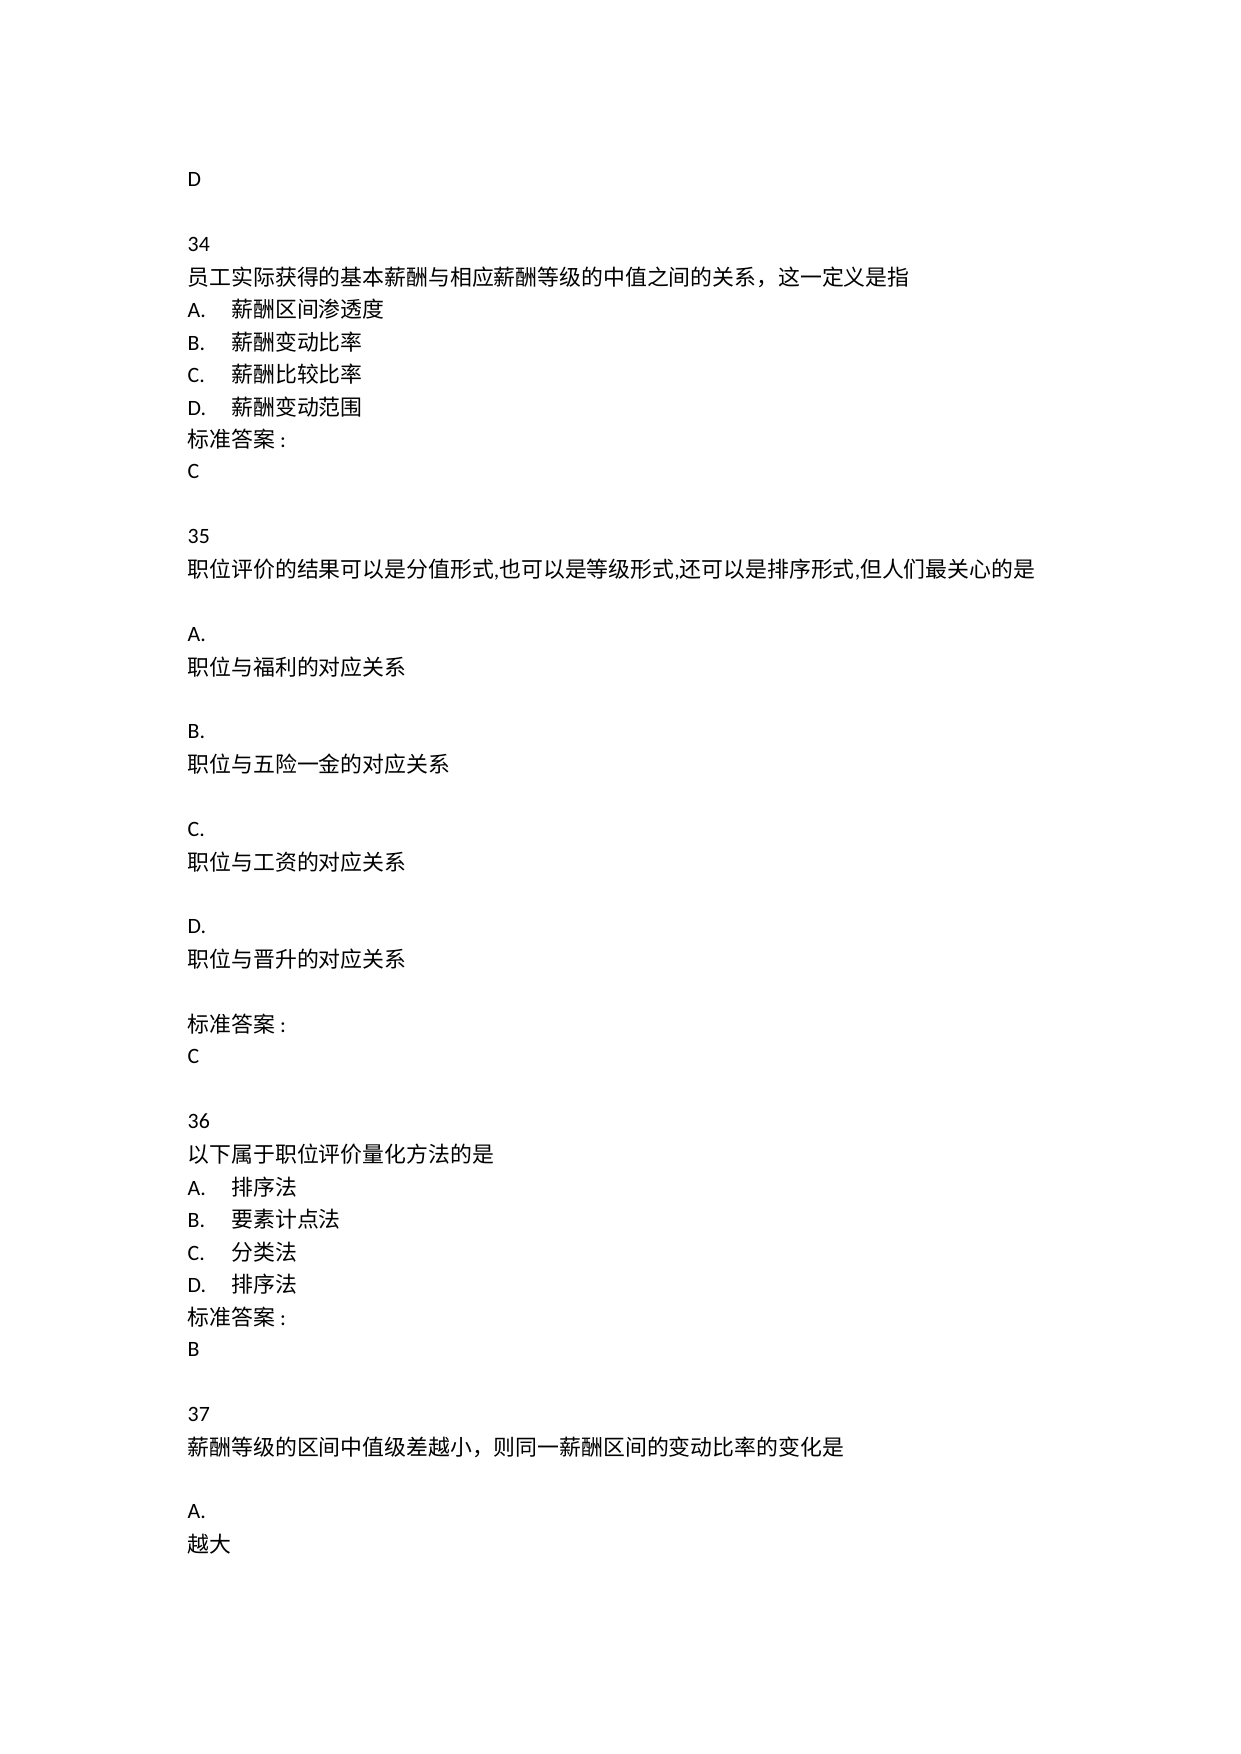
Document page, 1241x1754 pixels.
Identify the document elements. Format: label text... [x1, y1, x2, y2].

text 36 [187, 1104, 1053, 1137]
text B. 薪酬变动比率 [187, 324, 1053, 357]
text 职位与晋升的对应关系 [187, 942, 1053, 974]
text 越大 [187, 1527, 1053, 1559]
text D. 薪酬变动范围 [187, 389, 1053, 422]
text D. 排序法 [187, 1267, 1053, 1299]
text 员工实际获得的基本薪酬与相应薪酬等级的中值之间的关系，这一定义是指 [187, 259, 1053, 292]
text 薪酬等级的区间中值级差越小，则同一薪酬区间的变动比率的变化是 [187, 1429, 1053, 1462]
text 职位与五险一金的对应关系 [187, 747, 1053, 779]
text 35 [187, 519, 1053, 552]
text 职位评价的结果可以是分值形式,也可以是等级形式,还可以是排序形式,但人们最关心的是 [187, 552, 1053, 584]
text 标准答案 : [187, 1007, 1053, 1039]
text D. [187, 909, 1053, 942]
text 34 [187, 227, 1053, 259]
text C. 薪酬比较比率 [187, 357, 1053, 389]
text C. 分类法 [187, 1234, 1053, 1267]
text 职位与工资的对应关系 [187, 844, 1053, 877]
text C [187, 1039, 1053, 1072]
text A. [187, 1494, 1053, 1527]
text B. [187, 714, 1053, 747]
text 以下属于职位评价量化方法的是 [187, 1137, 1053, 1169]
text B [187, 1332, 1053, 1364]
text 37 [187, 1397, 1053, 1429]
text 职位与福利的对应关系 [187, 649, 1053, 682]
text D [187, 162, 1053, 194]
text 标准答案 : [187, 422, 1053, 454]
text 标准答案 : [187, 1299, 1053, 1332]
text B. 要素计点法 [187, 1202, 1053, 1234]
text A. 薪酬区间渗透度 [187, 292, 1053, 324]
text A. 排序法 [187, 1169, 1053, 1202]
text C. [187, 812, 1053, 844]
text C [187, 454, 1053, 487]
text A. [187, 617, 1053, 649]
